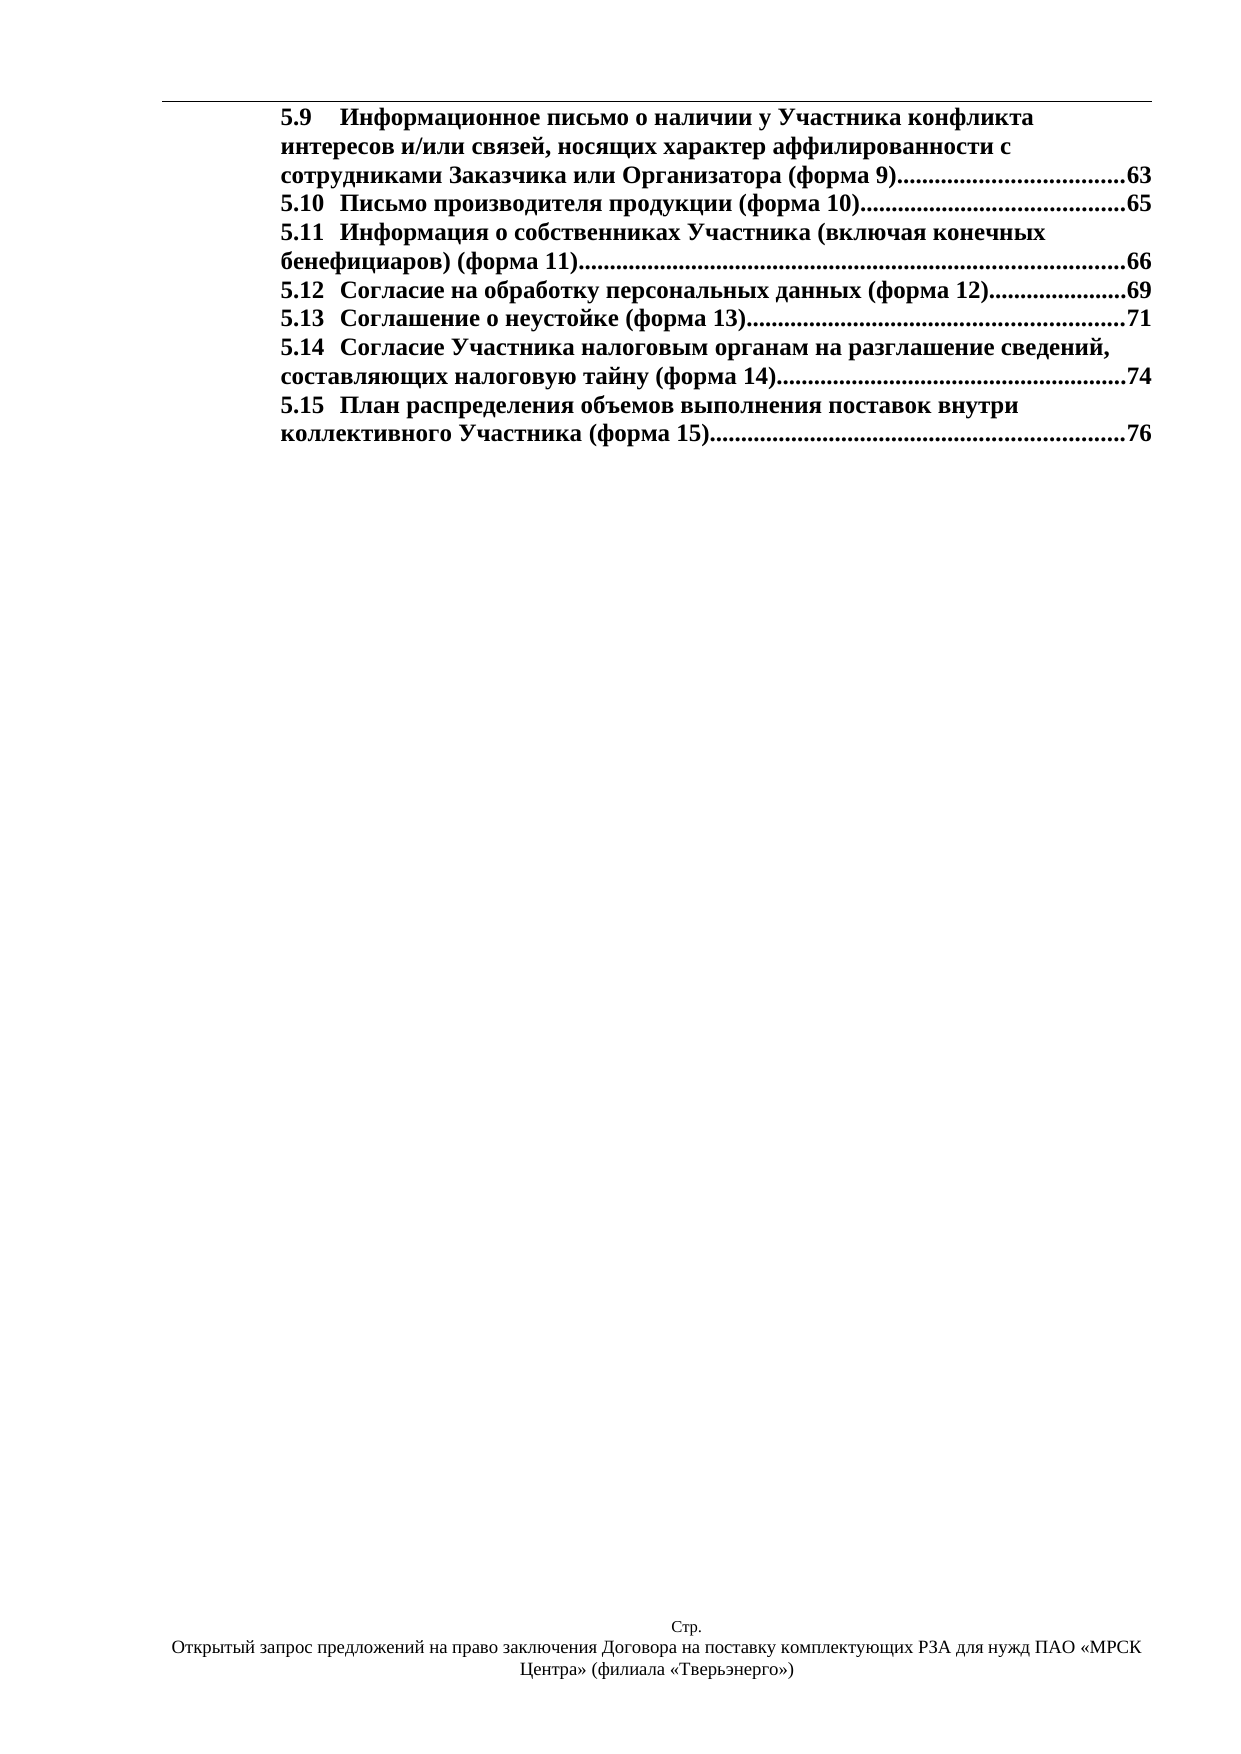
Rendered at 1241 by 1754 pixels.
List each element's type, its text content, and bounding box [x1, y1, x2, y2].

text 5.14 Согласие Участника налоговым органам на разглашение сведений, составляющих налоговую тайну (форма 14) 74 [280, 332, 1133, 390]
text 5.13 Соглашение о неустойке (форма 13) 71 [280, 303, 1133, 332]
text 5.12 Согласие на обработку персональных данных (форма 12) 69 [280, 275, 1133, 303]
text 5.10 Письмо производителя продукции (форма 10) 65 [280, 188, 1133, 217]
text 5.15 План распределения объемов выполнения поставок внутри коллективного Участника (форма 15) 76 [280, 390, 1133, 447]
text 5.11 Информация о собственниках Участника (включая конечных бенефициаров) (форма 11) 66 [280, 217, 1133, 275]
text 5.9 Информационное письмо о наличии у Участника конфликта интересов и/или связей, носящих характер аффилированности с сотрудниками Заказчика или Организатора (форма 9) 63 [280, 102, 1133, 188]
